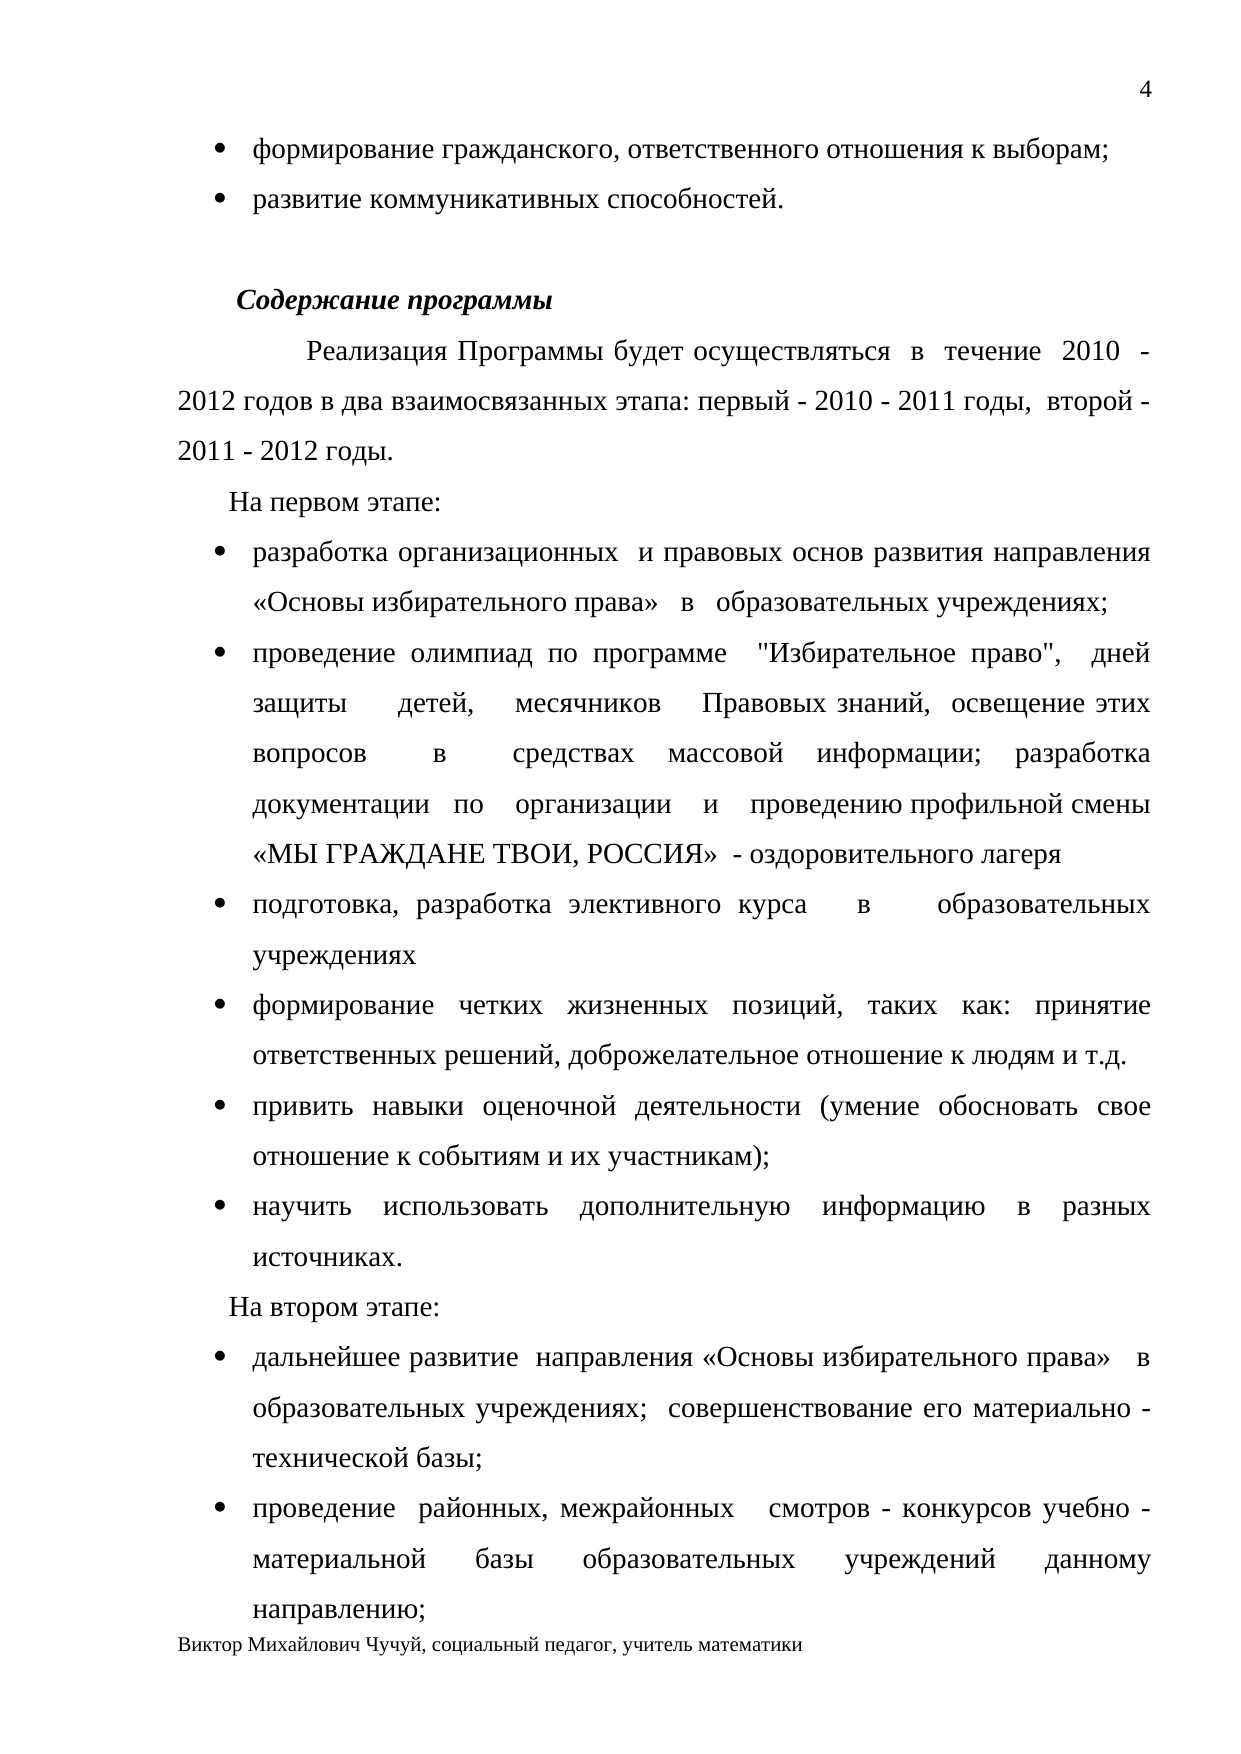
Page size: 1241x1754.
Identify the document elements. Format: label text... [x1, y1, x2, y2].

text Реализация Программы будет осуществляться в течение 2010 -2012 годов в два взаимосвязанных этапа: первый - 2010 - 2011 годы, второй - 2011 - 2012 годы. [177, 333, 1152, 467]
list проведение районных, межрайонных смотров - конкурсов учебно -материальной базы образовательных учреждений данному направлению; [215, 1491, 1152, 1625]
list привить навыки оценочной деятельности (умение обосновать свое отношение к событиям и их участникам); [215, 1088, 1152, 1172]
list проведение олимпиад по программе "Избирательное право", дней защиты детей, месячников Правовых знаний, освещение этих вопросов в средствах массовой информации; разработка документации по организации и проведению профильной смены «МЫ ГРАЖДАНЕ ТВОИ, РОССИЯ» - оздоровительного лагеря [215, 635, 1152, 869]
list дальнейшее развитие направления «Основы избирательного права» в образовательных учреждениях; совершенствование его материально - технической базы; [215, 1339, 1152, 1474]
text На втором этапе: [177, 1289, 1152, 1323]
text На первом этапе: [177, 484, 1152, 517]
list развитие коммуникативных способностей. [215, 182, 1152, 215]
list разработка организационных и правовых основ развития направления «Основы избирательного права» в образовательных учреждениях; [215, 534, 1152, 618]
list подготовка, разработка элективного курса в образовательных учреждениях [215, 886, 1152, 970]
list формирование четких жизненных позиций, таких как: принятие ответственных решений, доброжелательное отношение к людям и т.д. [215, 987, 1152, 1071]
text Содержание программы [177, 282, 1152, 316]
list научить использовать дополнительную информацию в разных источниках. [215, 1188, 1152, 1272]
list формирование гражданского, ответственного отношения к выборам; [215, 131, 1152, 165]
